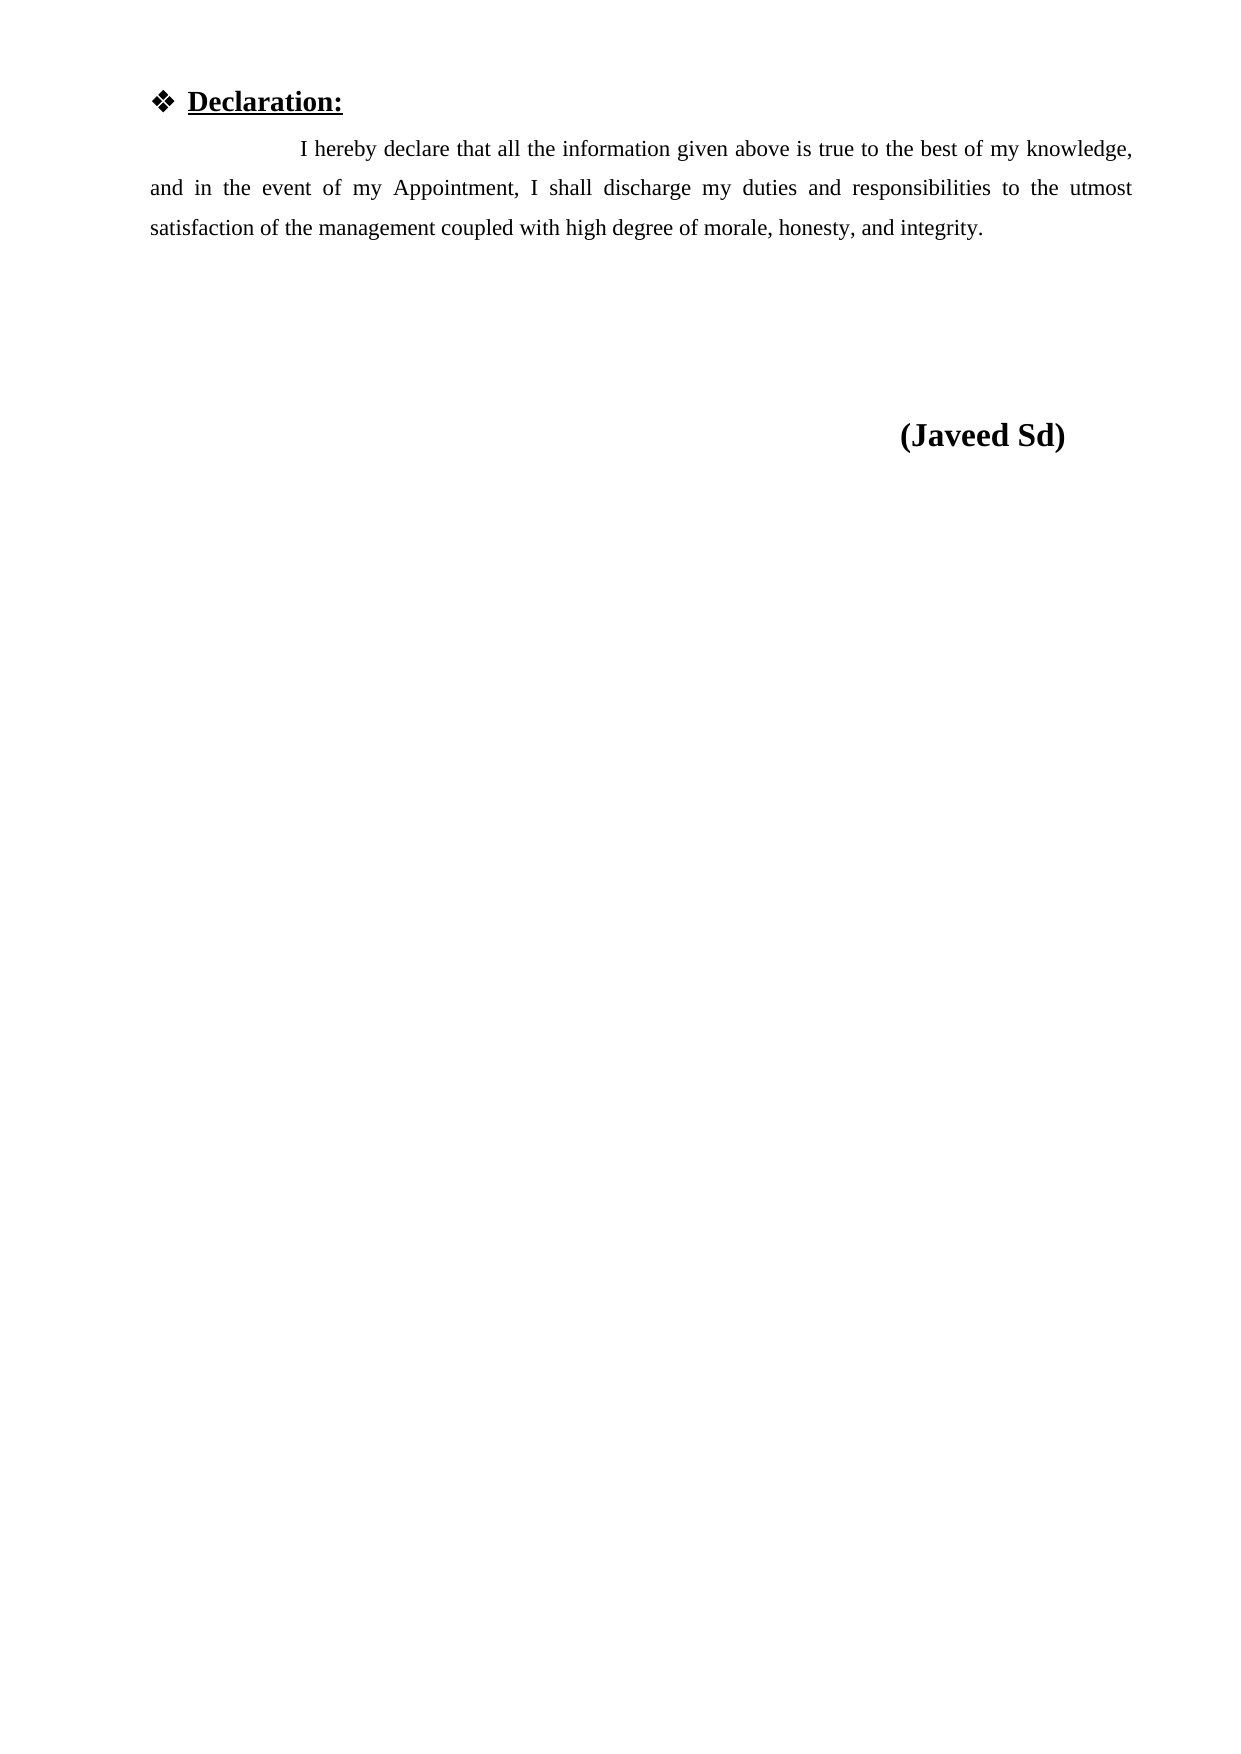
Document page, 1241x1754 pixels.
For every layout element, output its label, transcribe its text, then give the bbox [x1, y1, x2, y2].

text I hereby declare that all the information given above is true to the best of my knowledge, and in the event of my Appointment, I shall discharge my duties and responsibilities to the utmost satisfaction of the management coupled with high degree of morale, honesty, and integrity. [150, 135, 1134, 240]
text (Javeed Sd) [150, 415, 1134, 454]
list Declaration: [150, 84, 1134, 118]
